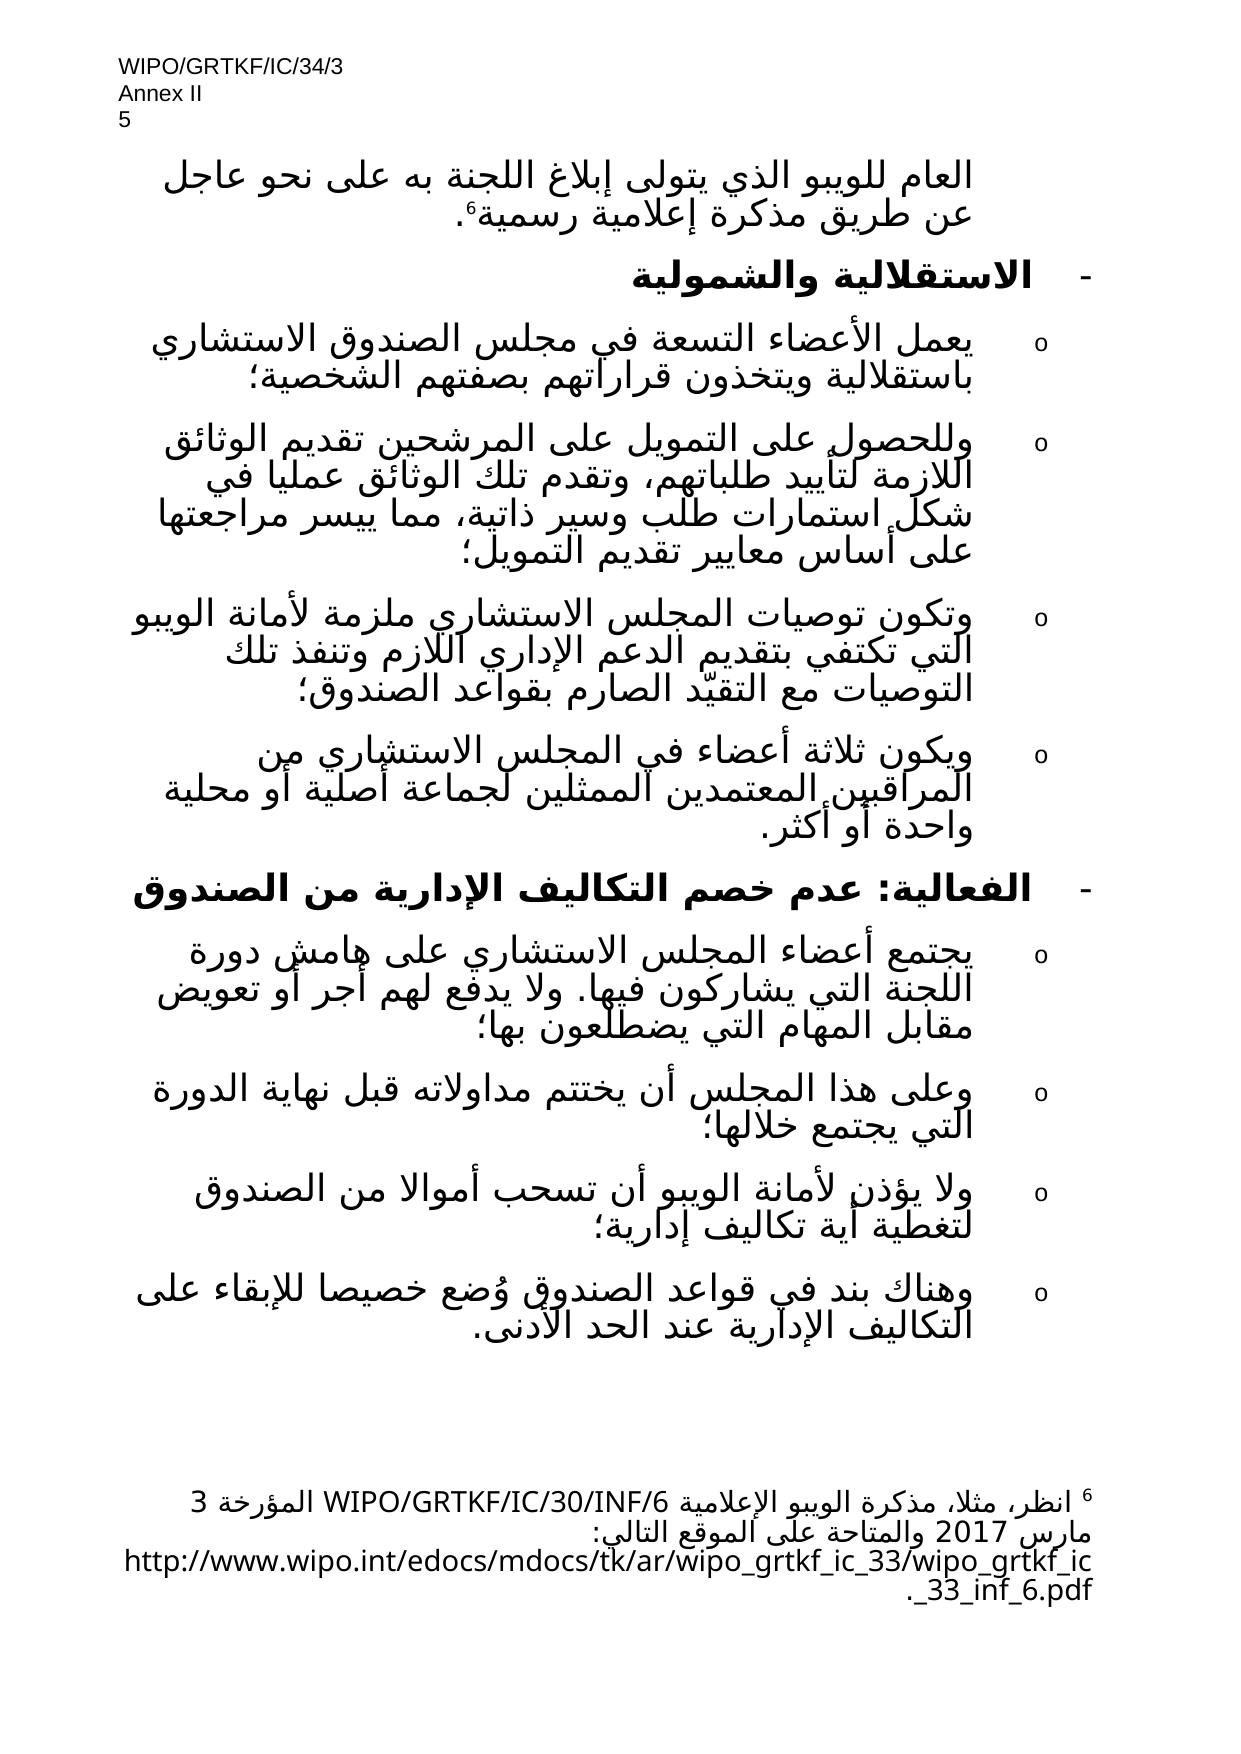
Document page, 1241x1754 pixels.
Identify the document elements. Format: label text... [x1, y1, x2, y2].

text - الاستقلالية والشمولية [118, 258, 1092, 296]
list يعمل الأعضاء التسعة في مجلس الصندوق الاستشاري باستقلالية ويتخذون قراراتهم بصفتهم الشخصية؛ [118, 321, 1033, 396]
list ويكون ثلاثة أعضاء في المجلس الاستشاري من المراقبين المعتمدين الممثلين لجماعة أصلية أو محلية واحدة أو أكثر. [118, 733, 1033, 846]
list وهناك بند في قواعد الصندوق وُضع خصيصا للإبقاء على التكاليف الإدارية عند الحد الأدنى. [118, 1271, 1033, 1346]
list وللحصول على التمويل على المرشحين تقديم الوثائق اللازمة لتأييد طلباتهم، وتقدم تلك الوثائق عمليا في شكل استمارات طلب وسير ذاتية، مما ييسر مراجعتها على أساس معايير تقديم التمويل؛ [118, 421, 1033, 571]
list يجتمع أعضاء المجلس الاستشاري على هامش دورة اللجنة التي يشاركون فيها. ولا يدفع لهم أجر أو تعويض مقابل المهام التي يضطلعون بها؛ [118, 933, 1033, 1046]
list وعلى هذا المجلس أن يختتم مداولاته قبل نهاية الدورة التي يجتمع خلالها؛ [118, 1071, 1033, 1146]
list وتكون توصيات المجلس الاستشاري ملزمة لأمانة الويبو التي تكتفي بتقديم الدعم الإداري اللازم وتنفذ تلك التوصيات مع التقيّد الصارم بقواعد الصندوق؛ [118, 596, 1033, 708]
list ولا يؤذن لأمانة الويبو أن تسحب أموالا من الصندوق لتغطية أية تكاليف إدارية؛ [118, 1171, 1033, 1246]
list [118, 158, 1033, 233]
text - الفعالية: عدم خصم التكاليف الإدارية من الصندوق [118, 871, 1092, 908]
